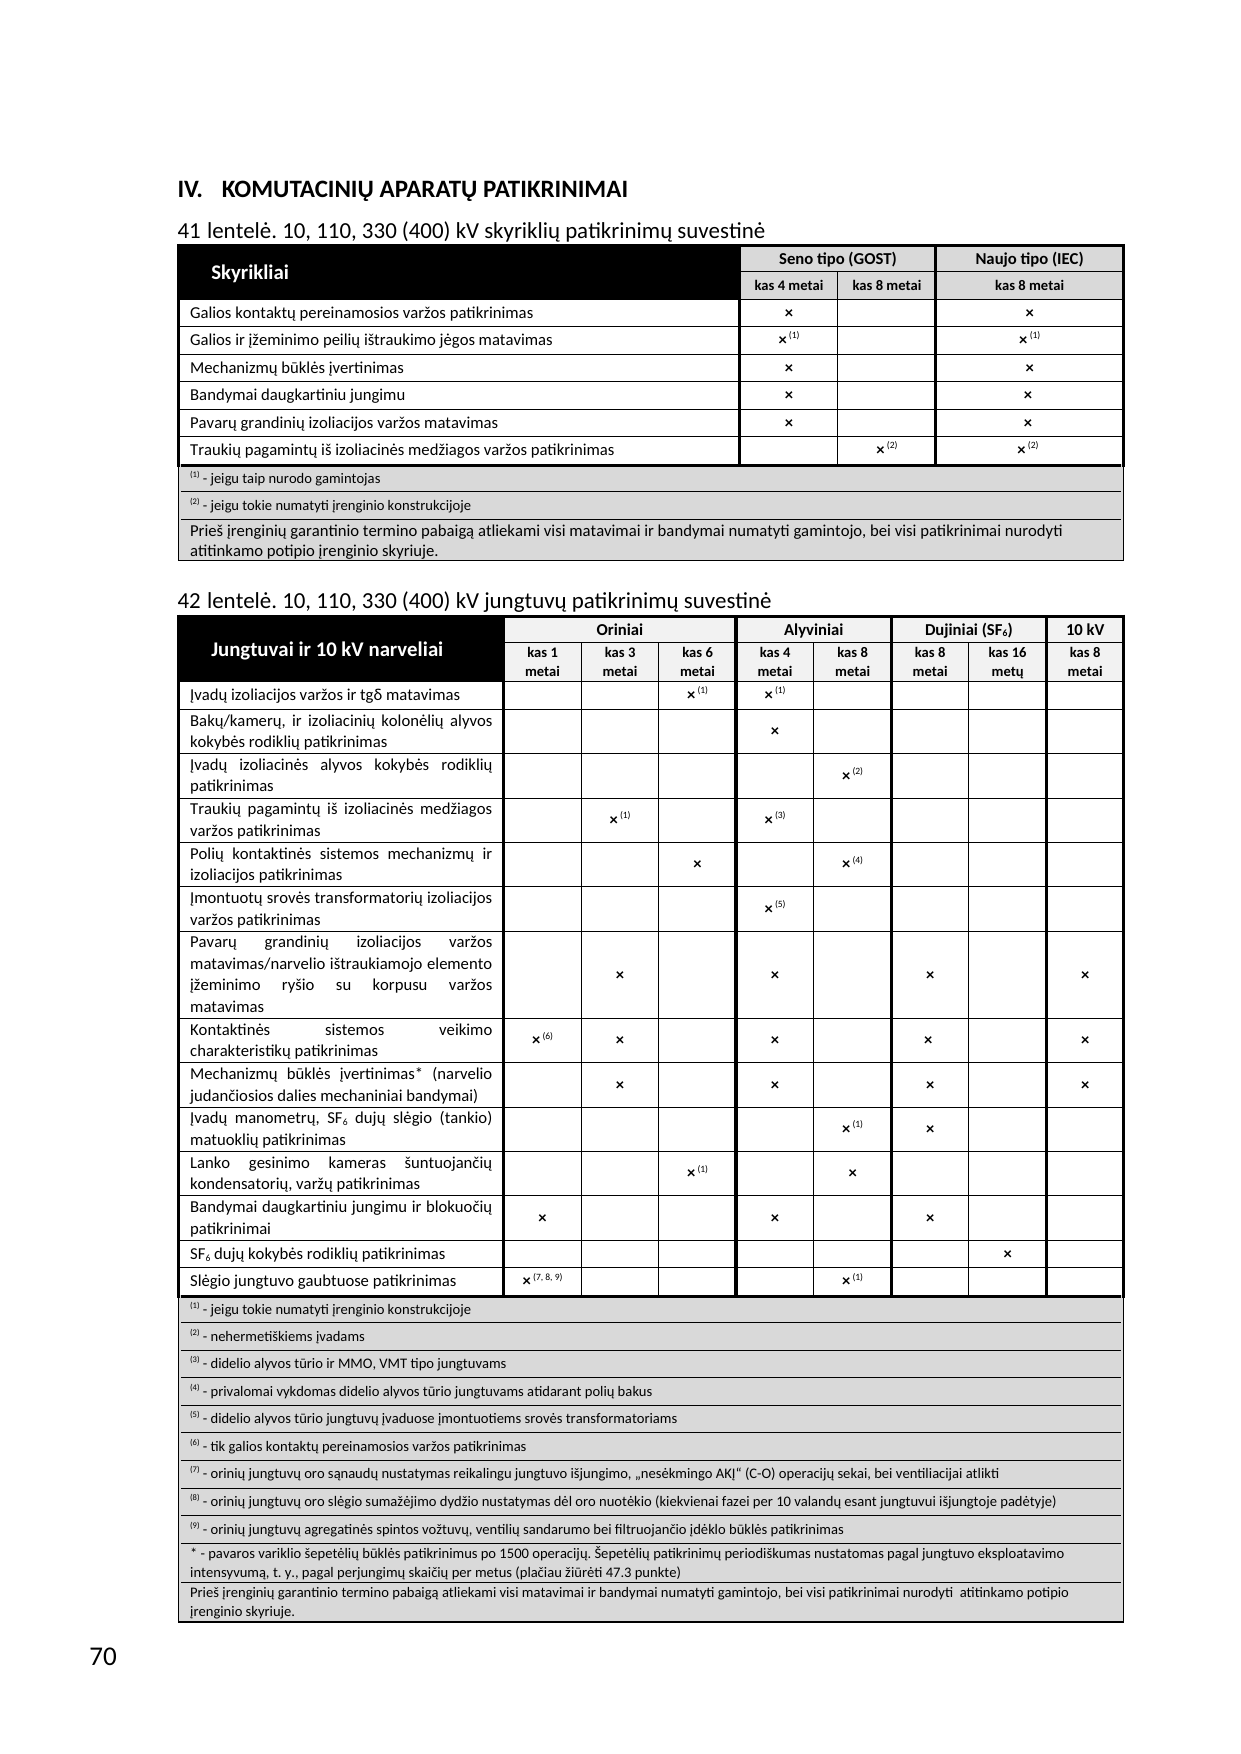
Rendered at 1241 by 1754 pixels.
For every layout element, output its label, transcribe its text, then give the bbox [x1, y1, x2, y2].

text lentelė. 10, 110, 330 (400) kV jungtuvų patikrinimų suvestinė [177, 586, 1152, 614]
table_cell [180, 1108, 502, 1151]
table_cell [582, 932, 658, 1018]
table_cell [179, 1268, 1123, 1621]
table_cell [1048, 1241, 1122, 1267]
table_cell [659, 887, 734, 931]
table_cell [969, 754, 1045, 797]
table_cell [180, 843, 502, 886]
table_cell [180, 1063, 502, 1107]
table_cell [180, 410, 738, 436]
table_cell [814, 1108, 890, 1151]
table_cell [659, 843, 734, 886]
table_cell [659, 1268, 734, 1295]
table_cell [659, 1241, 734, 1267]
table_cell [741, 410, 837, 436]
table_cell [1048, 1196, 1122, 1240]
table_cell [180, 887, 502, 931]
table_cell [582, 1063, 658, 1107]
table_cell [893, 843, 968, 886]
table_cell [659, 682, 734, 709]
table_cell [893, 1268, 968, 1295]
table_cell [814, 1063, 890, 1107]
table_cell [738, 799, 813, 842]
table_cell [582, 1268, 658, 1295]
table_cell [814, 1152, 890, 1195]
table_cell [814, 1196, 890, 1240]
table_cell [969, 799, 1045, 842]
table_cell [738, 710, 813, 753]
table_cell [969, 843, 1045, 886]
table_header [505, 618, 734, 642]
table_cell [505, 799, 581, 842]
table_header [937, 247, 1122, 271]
subtitle KOMUTACINIŲ APARATŲ PATIKRINIMAI [177, 173, 1152, 203]
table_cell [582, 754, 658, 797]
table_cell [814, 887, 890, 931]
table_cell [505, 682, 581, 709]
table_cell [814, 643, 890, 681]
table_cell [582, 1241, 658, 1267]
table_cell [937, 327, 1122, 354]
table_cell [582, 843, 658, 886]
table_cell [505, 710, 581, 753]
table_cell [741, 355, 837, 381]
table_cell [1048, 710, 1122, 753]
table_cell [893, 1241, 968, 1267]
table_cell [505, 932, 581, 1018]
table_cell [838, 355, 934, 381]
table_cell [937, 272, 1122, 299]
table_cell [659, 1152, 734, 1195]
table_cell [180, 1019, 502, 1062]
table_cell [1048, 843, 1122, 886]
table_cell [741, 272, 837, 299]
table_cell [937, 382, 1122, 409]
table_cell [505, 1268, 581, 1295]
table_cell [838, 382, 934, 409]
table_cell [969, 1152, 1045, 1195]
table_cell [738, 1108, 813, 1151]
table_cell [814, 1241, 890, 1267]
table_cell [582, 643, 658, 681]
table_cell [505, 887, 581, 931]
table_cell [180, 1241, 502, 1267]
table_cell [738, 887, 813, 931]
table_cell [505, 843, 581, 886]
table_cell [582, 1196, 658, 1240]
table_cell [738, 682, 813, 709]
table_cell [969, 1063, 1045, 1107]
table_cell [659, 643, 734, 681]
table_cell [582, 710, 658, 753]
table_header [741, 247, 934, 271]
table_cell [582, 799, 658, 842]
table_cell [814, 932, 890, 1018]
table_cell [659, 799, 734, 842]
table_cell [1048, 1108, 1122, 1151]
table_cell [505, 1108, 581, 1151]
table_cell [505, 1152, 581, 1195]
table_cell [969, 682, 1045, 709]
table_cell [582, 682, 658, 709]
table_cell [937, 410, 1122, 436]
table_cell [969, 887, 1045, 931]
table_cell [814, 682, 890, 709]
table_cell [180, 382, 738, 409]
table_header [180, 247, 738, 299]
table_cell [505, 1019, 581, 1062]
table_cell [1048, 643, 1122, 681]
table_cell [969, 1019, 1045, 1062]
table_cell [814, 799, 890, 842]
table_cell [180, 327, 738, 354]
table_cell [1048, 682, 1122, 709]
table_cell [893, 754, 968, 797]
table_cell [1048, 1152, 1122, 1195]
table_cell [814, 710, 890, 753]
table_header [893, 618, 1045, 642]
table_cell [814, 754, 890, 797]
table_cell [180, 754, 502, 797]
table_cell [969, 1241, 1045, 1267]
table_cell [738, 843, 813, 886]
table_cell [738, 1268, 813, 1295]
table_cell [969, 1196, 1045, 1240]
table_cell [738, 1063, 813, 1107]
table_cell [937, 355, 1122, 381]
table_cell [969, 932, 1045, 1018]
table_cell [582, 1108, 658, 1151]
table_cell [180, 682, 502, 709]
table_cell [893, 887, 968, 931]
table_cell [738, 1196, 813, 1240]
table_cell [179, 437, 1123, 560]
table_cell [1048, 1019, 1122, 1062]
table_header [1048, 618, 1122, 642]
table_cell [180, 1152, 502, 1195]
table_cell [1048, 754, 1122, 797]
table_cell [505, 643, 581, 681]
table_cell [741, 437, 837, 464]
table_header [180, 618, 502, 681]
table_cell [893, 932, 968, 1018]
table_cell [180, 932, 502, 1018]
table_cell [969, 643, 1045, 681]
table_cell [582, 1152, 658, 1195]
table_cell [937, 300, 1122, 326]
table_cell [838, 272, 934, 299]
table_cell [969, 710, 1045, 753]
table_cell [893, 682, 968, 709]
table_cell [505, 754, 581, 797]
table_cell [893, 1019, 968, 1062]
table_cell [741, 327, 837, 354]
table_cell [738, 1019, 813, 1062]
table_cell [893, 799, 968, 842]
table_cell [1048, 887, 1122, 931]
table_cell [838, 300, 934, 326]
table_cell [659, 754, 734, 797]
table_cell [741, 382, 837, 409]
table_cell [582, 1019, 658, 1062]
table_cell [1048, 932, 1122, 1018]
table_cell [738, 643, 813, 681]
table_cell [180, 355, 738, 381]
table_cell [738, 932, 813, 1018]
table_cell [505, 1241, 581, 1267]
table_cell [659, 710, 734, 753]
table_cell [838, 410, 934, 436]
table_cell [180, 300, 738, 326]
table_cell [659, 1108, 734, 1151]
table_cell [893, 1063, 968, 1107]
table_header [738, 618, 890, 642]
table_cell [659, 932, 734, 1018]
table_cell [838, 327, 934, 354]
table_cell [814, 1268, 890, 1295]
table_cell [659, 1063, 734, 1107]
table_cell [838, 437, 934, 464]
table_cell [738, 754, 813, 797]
text lentelė. 10, 110, 330 (400) kV skyriklių patikrinimų suvestinė [177, 216, 1152, 244]
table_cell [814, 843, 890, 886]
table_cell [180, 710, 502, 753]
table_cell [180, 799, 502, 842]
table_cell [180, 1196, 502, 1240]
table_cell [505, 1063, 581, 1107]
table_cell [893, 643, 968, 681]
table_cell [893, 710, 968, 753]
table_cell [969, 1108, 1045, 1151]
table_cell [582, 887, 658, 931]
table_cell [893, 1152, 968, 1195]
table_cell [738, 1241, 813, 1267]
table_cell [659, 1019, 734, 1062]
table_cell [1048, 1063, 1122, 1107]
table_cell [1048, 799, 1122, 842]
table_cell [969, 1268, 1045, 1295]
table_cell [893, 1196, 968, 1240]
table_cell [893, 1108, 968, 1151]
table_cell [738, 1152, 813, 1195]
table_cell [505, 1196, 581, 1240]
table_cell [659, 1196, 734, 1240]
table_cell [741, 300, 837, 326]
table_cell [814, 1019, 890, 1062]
